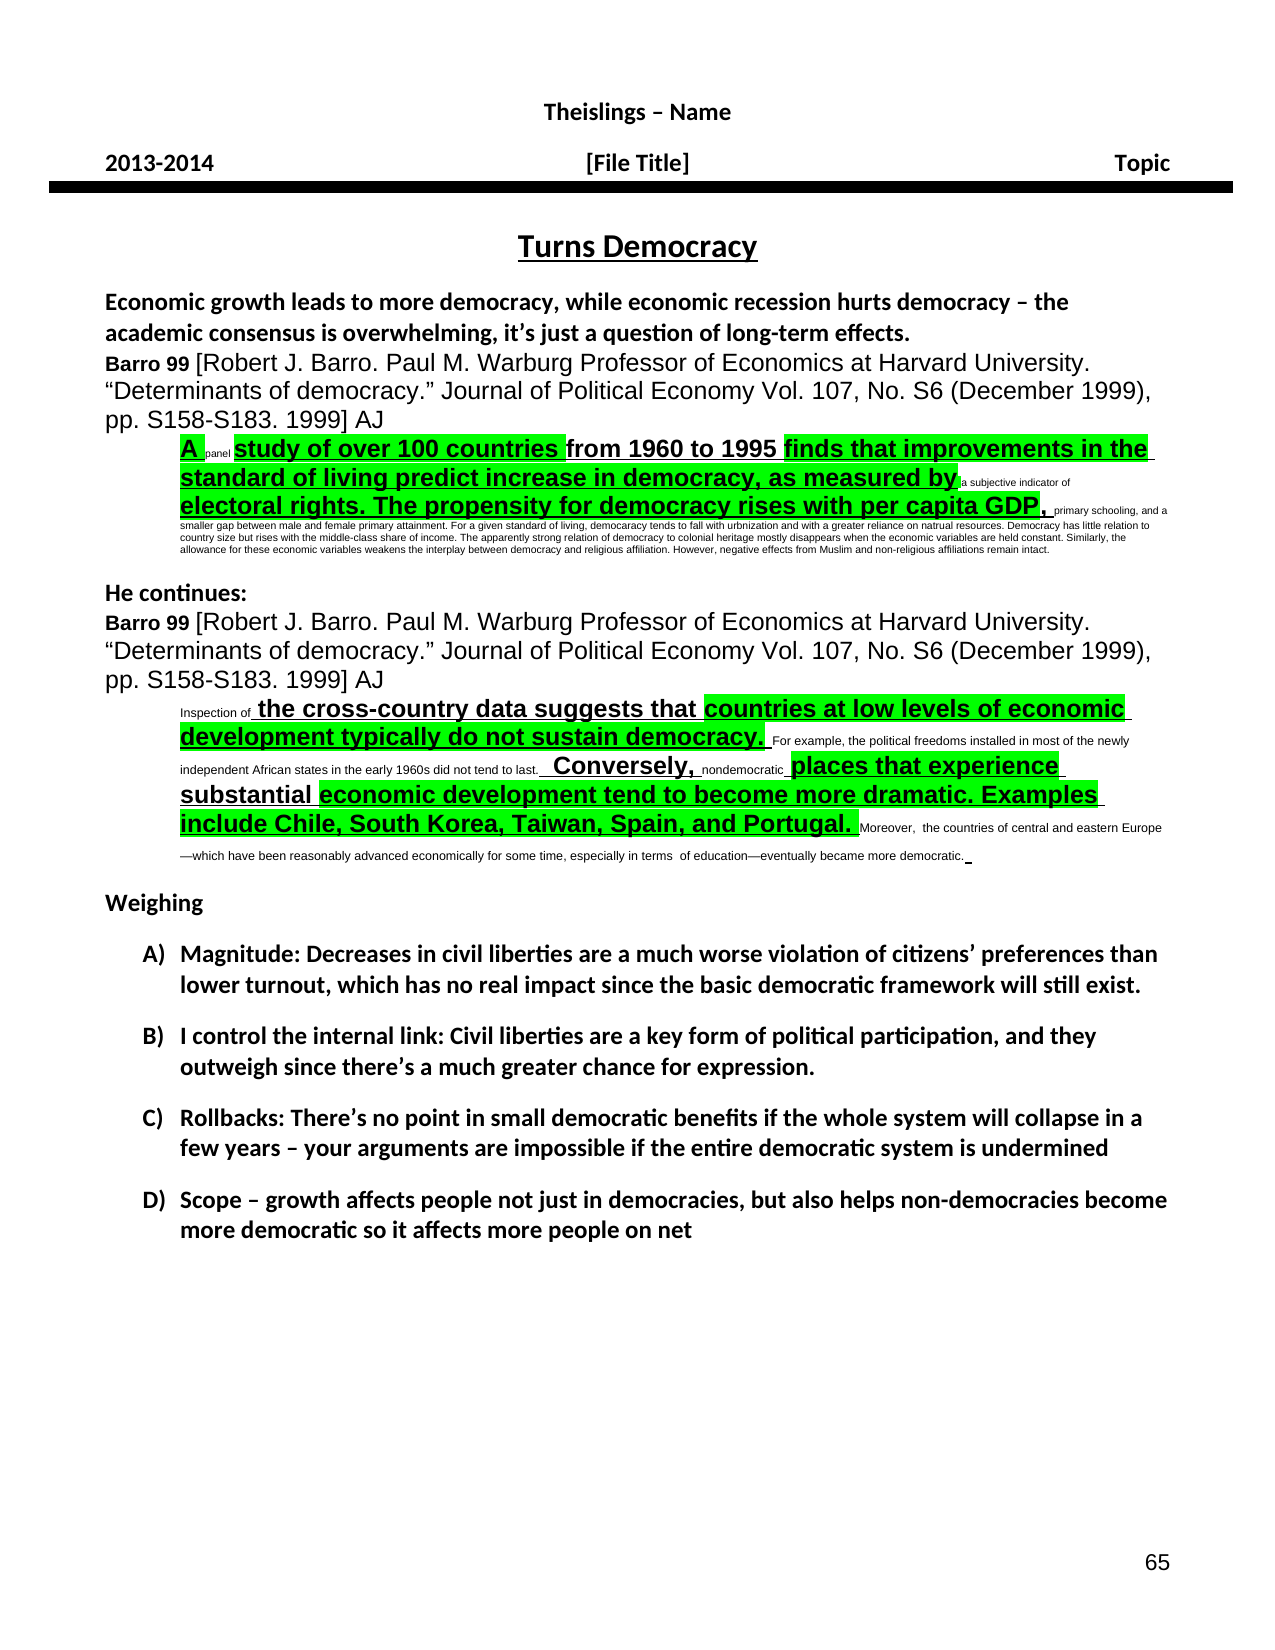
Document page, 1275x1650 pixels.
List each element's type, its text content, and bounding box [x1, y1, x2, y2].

text Barro 99 [Robert J. Barro. Paul M. Warburg Professor of Economics at Harvard University. “Determinants of democracy.” Journal of Political Economy Vol. 107, No. S6 (December 1999), pp. S158-S183. 1999] AJ [105, 607, 1170, 693]
subtitle Turns Democracy [105, 225, 1170, 266]
subtitle Weighing [105, 887, 1170, 917]
text Barro 99 [Robert J. Barro. Paul M. Warburg Professor of Economics at Harvard University. “Determinants of democracy.” Journal of Political Economy Vol. 107, No. S6 (December 1999), pp. S158-S183. 1999] AJ [105, 347, 1170, 434]
subtitle I control the internal link: Civil liberties are a key form of political participation, and they outweigh since there’s a much greater chance for expression. [142, 1020, 1170, 1081]
text Inspection of the cross-country data suggests that countries at low levels of economic development typically do not sustain democracy. For example, the political freedoms installed in most of the newly independent African states in the early 1960s did not tend to last. Conversely, nondemocratic places that experience substantial economic development tend to become more dramatic. Examples include Chile, South Korea, Taiwan, Spain, and Portugal. Moreover, the countries of central and eastern Europe—which have been reasonably advanced economically for some time, especially in terms of education—eventually became more democratic. [180, 693, 1170, 866]
subtitle Economic growth leads to more democracy, while economic recession hurts democracy – the academic consensus is overwhelming, it’s just a question of long-term effects. [105, 286, 1170, 347]
subtitle Magnitude: Decreases in civil liberties are a much worse violation of citizens’ preferences than lower turnout, which has no real impact since the basic democratic framework will still exist. [142, 938, 1170, 999]
subtitle Scope – growth affects people not just in democracies, but also helps non-democracies become more democratic so it affects more people on net [142, 1184, 1170, 1245]
subtitle He continues: [105, 577, 1170, 607]
subtitle Rollbacks: There’s no point in small democratic benefits if the whole system will collapse in a few years – your arguments are impossible if the entire democratic system is undermined [142, 1102, 1170, 1163]
text A panel study of over 100 countries from 1960 to 1995 finds that improvements in the standard of living predict increase in democracy, as measured by a subjective indicator of electoral rights. The propensity for democracy rises with per capita GDP, primary schooling, and a smaller gap between male and female primary attainment. For a given standard of living, democaracy tends to fall with urbnization and with a greater reliance on natrual resources. Democracy has little relation to country size but rises with the middle‐class share of income. The apparently strong relation of democracy to colonial heritage mostly disappears when the economic variables are held constant. Similarly, the allowance for these economic variables weakens the interplay between democracy and religious affiliation. However, negative effects from Muslim and non‐religious affiliations remain intact. [180, 434, 1170, 556]
